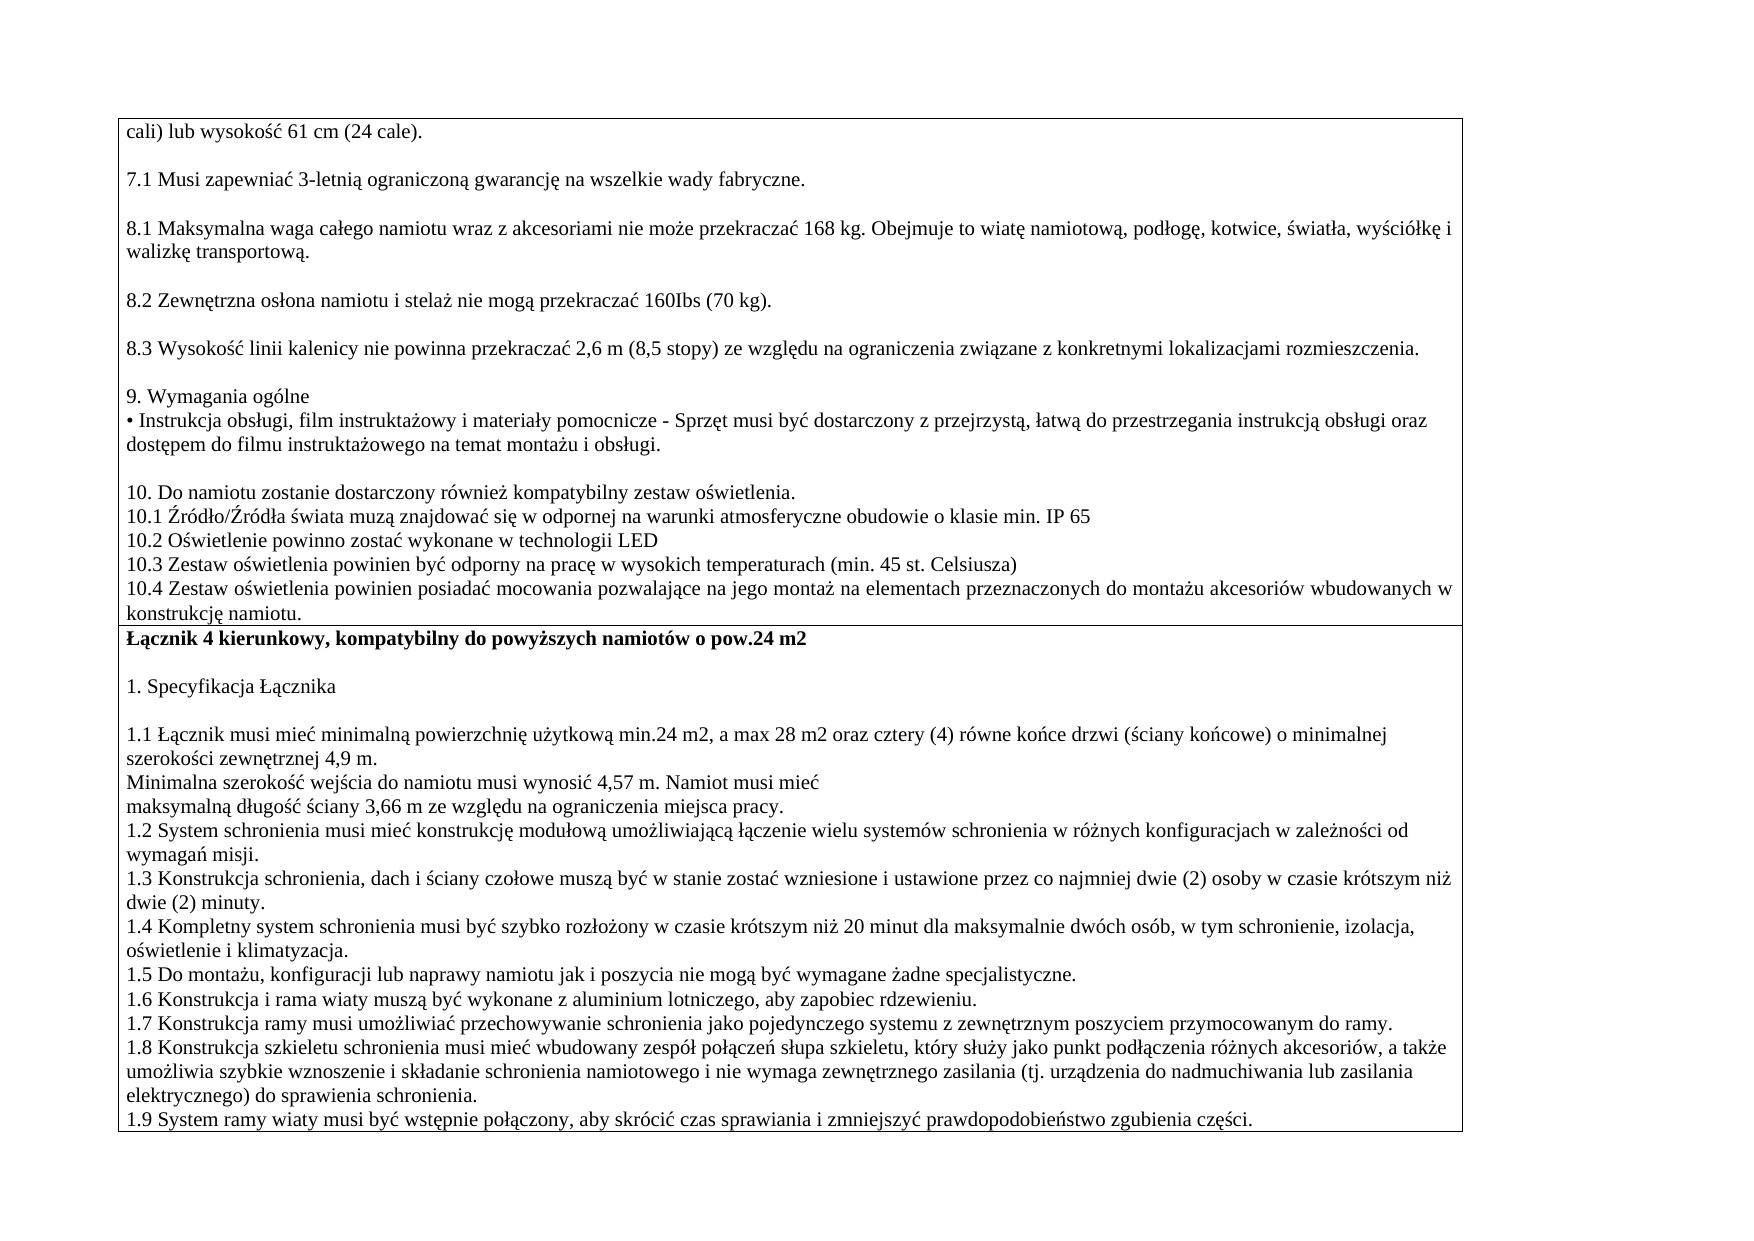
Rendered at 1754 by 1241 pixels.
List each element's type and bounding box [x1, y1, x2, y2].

table_cell [119, 119, 1462, 624]
table_cell [119, 626, 1462, 1131]
